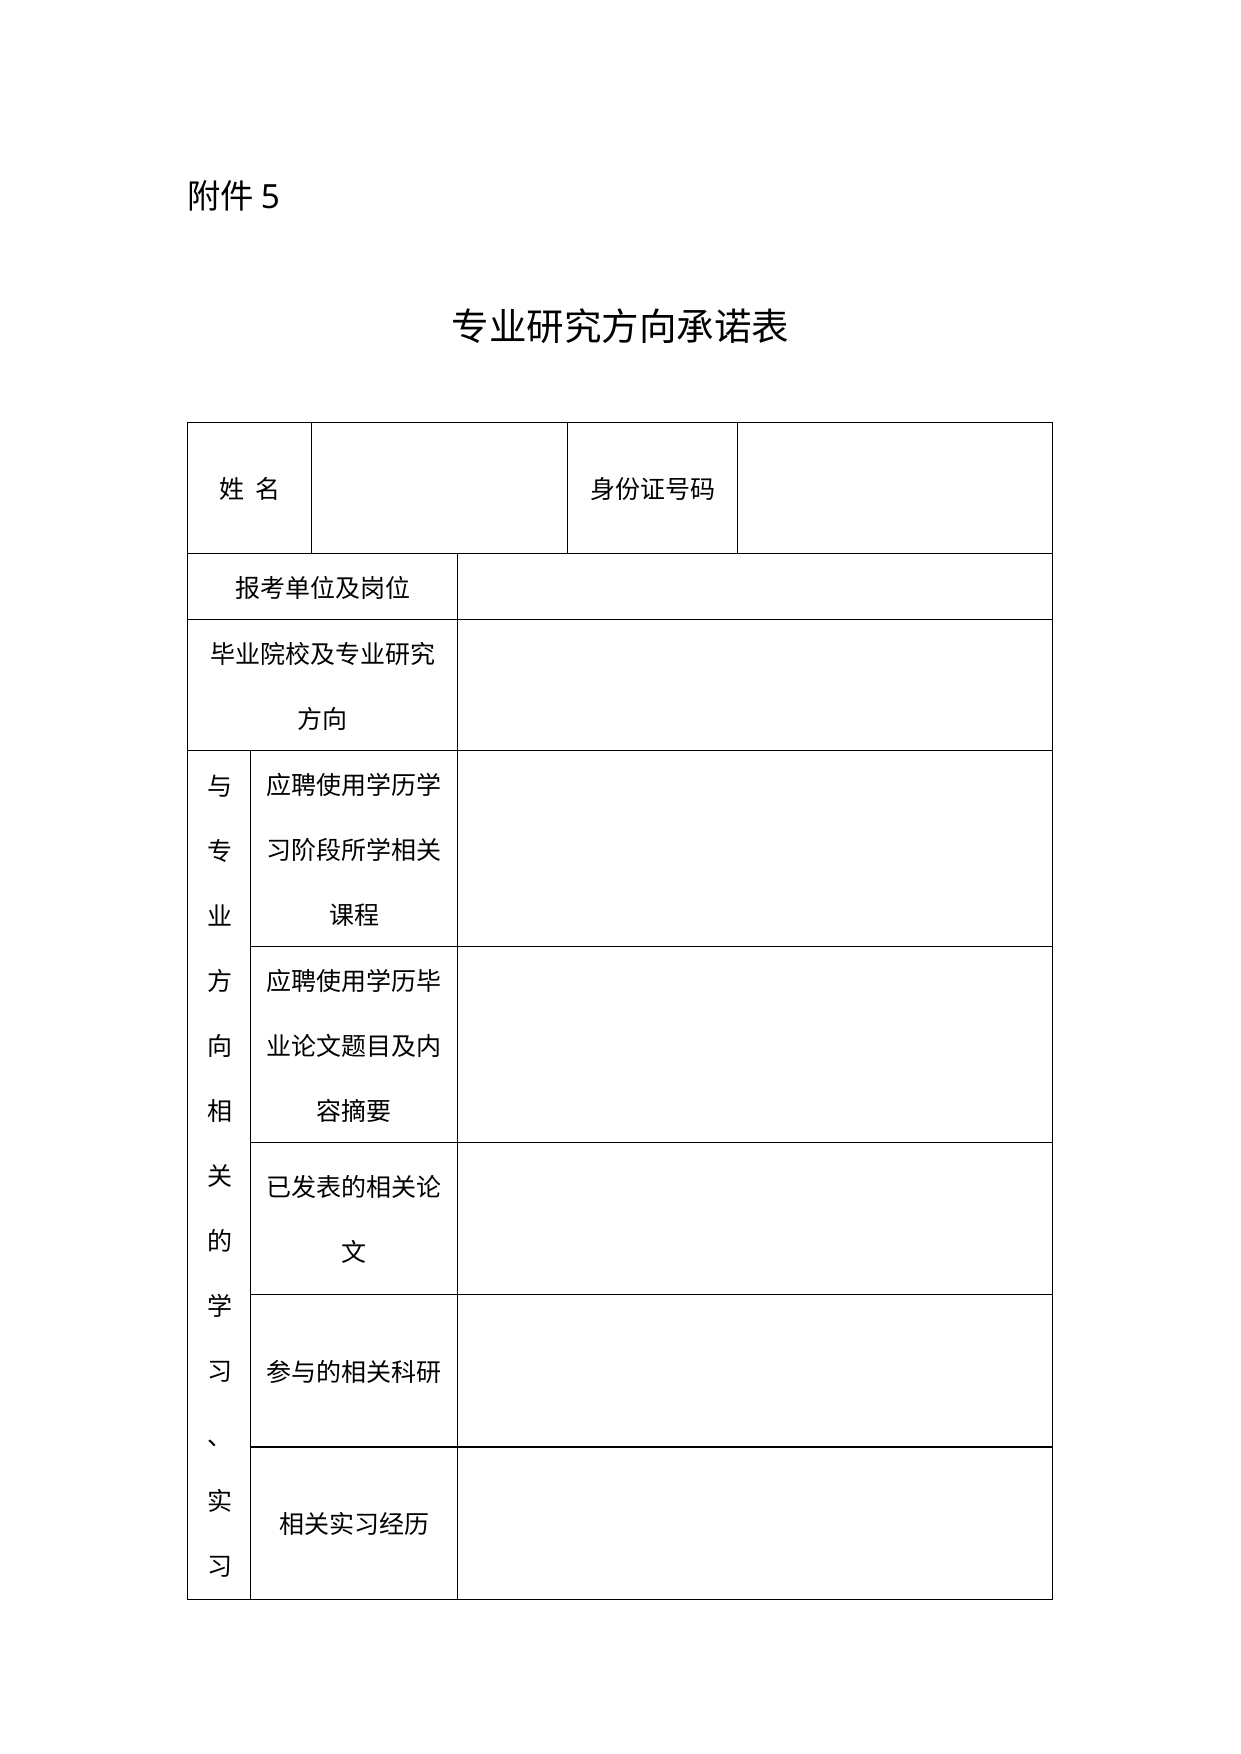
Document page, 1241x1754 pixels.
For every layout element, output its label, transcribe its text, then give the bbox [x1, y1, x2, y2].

table_cell [458, 751, 1052, 946]
table_cell [458, 1448, 1052, 1599]
table_header 身份证号码 [568, 423, 737, 553]
text 附件5 [187, 162, 1053, 227]
table_cell [458, 554, 1052, 619]
table_cell 参与的相关科研 [251, 1295, 457, 1446]
table_cell 应聘使用学历毕业论文题目及内容摘要 [251, 947, 457, 1142]
text 专业研究方向承诺表 [187, 292, 1053, 357]
table_header [738, 423, 1052, 553]
table_cell 毕业院校及专业研究方向 [188, 620, 457, 750]
table_header 姓 名 [188, 423, 311, 553]
table_cell [458, 947, 1052, 1142]
table_cell 已发表的相关论文 [251, 1143, 457, 1294]
table_header [312, 423, 567, 553]
table_cell 与专业方向相关的学习、实习等情况 [188, 751, 250, 1599]
table_cell 报考单位及岗位 [188, 554, 457, 619]
table_cell [458, 1295, 1052, 1446]
table_cell 应聘使用学历学习阶段所学相关课程 [251, 751, 457, 946]
table_cell [458, 620, 1052, 750]
table_cell 相关实习经历 [251, 1448, 457, 1599]
table_cell [458, 1143, 1052, 1294]
